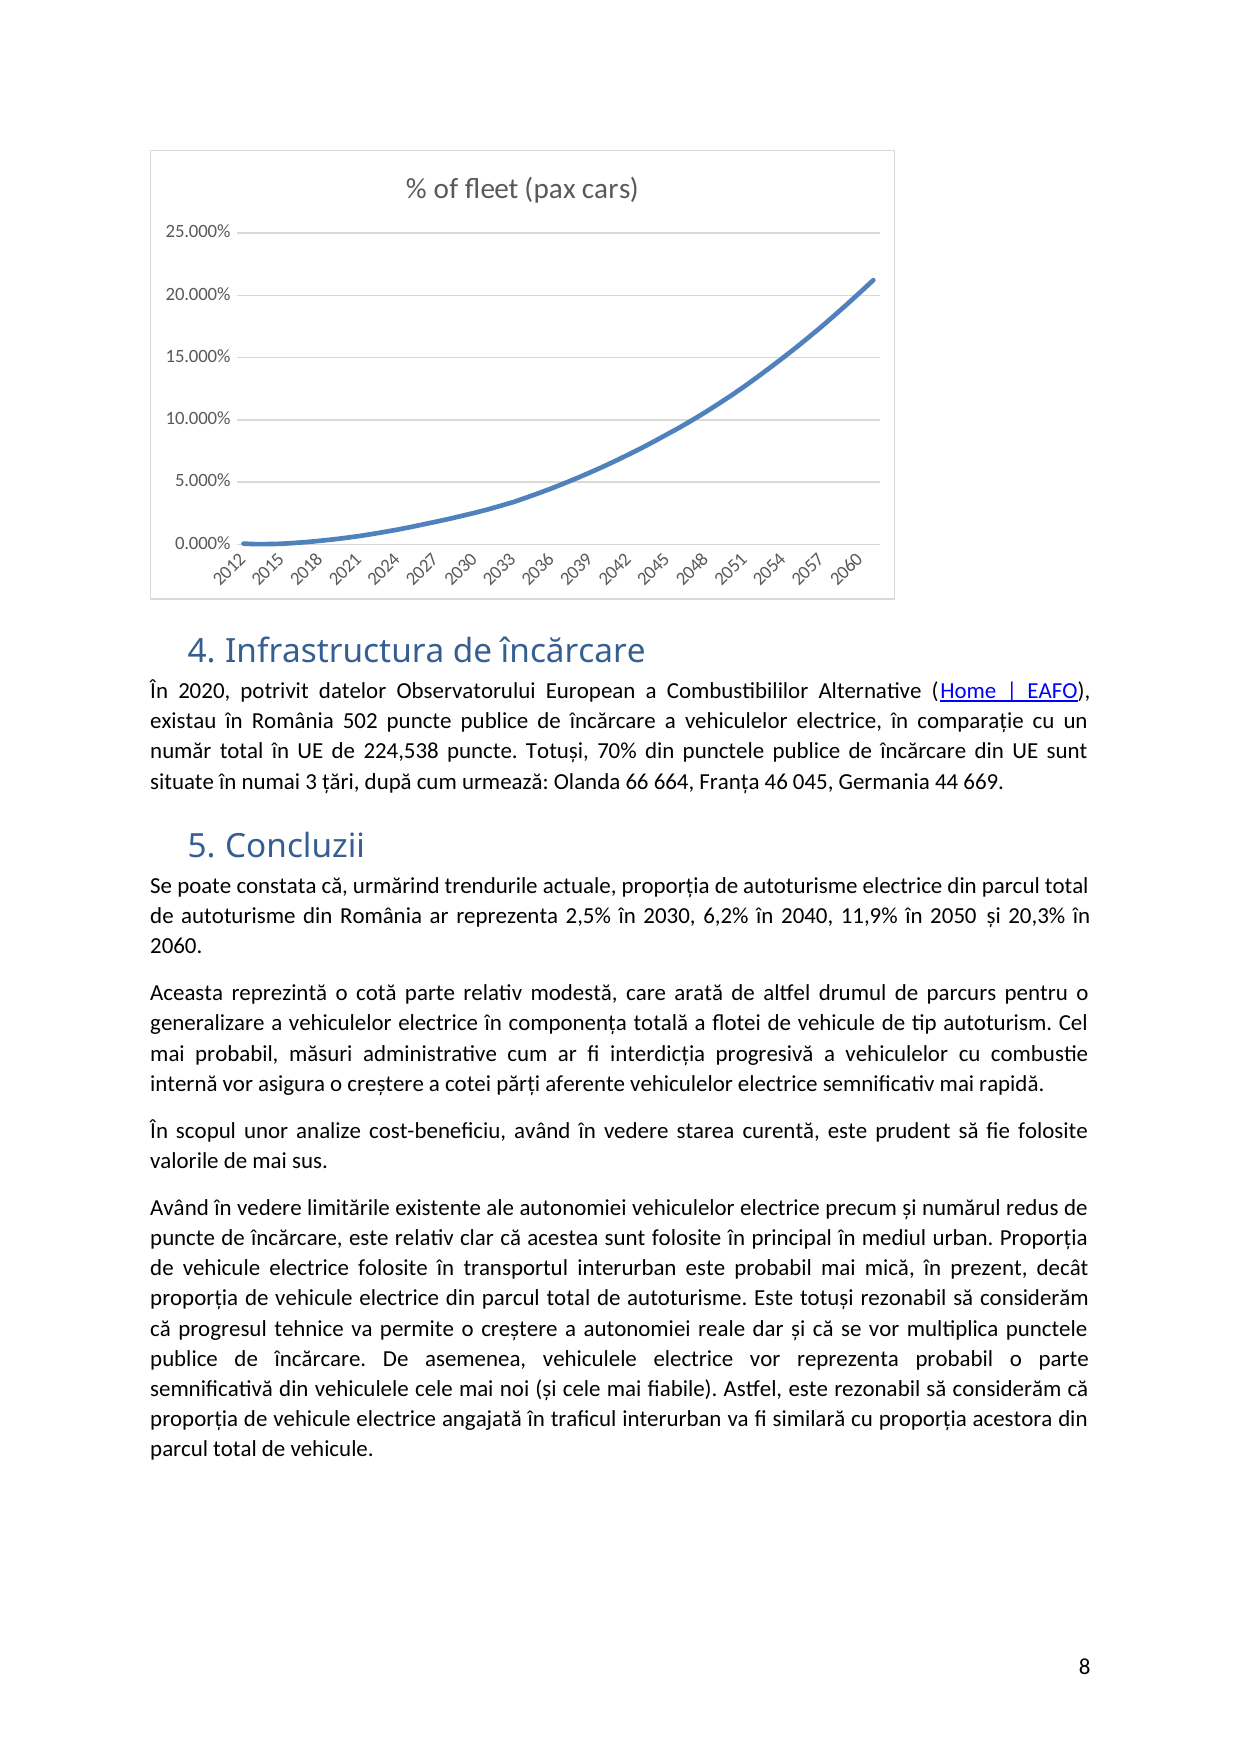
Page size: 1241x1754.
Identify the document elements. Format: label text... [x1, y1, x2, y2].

subtitle Concluzii [187, 822, 1090, 867]
text Aceasta reprezintă o cotă parte relativ modestă, care arată de altfel drumul de parcurs pentru o generalizare a vehiculelor electrice în componența totală a flotei de vehicule de tip autoturism. Cel mai probabil, măsuri administrative cum ar fi interdicția progresivă a vehiculelor cu combustie internă vor asigura o creștere a cotei părți aferente vehiculelor electrice semnificativ mai rapidă. [150, 978, 1090, 1097]
text În scopul unor analize cost-beneficiu, având în vedere starea curentă, este prudent să fie folosite valorile de mai sus. [150, 1116, 1090, 1174]
text Având în vedere limitările existente ale autonomiei vehiculelor electrice precum și numărul redus de puncte de încărcare, este relativ clar că acestea sunt folosite în principal în mediul urban. Proporția de vehicule electrice folosite în transportul interurban este probabil mai mică, în prezent, decât proporția de vehicule electrice din parcul total de autoturisme. Este totuși rezonabil să considerăm că progresul tehnice va permite o creștere a autonomiei reale dar și că se vor multiplica punctele publice de încărcare. De asemenea, vehiculele electrice vor reprezenta probabil o parte semnificativă din vehiculele cele mai noi (și cele mai fiabile). Astfel, este rezonabil să considerăm că proporția de vehicule electrice angajată în traficul interurban va fi similară cu proporția acestora din parcul total de vehicule. [150, 1193, 1090, 1462]
text În 2020, potrivit datelor Observatorului European a Combustibililor Alternative (Home | EAFO), existau în România 502 puncte publice de încărcare a vehiculelor electrice, în comparație cu un număr total în UE de 224,538 puncte. Totuși, 70% din punctele publice de încărcare din UE sunt situate în numai 3 țări, după cum urmează: Olanda 66 664, Franța 46 045, Germania 44 669. [150, 676, 1090, 795]
subtitle Infrastructura de încărcare [187, 627, 1090, 673]
text Se poate constata că, urmărind trendurile actuale, proporția de autoturisme electrice din parcul total de autoturisme din România ar reprezenta 2,5% în 2030, 6,2% în 2040, 11,9% în 2050 și 20,3% în 2060. [150, 871, 1090, 959]
